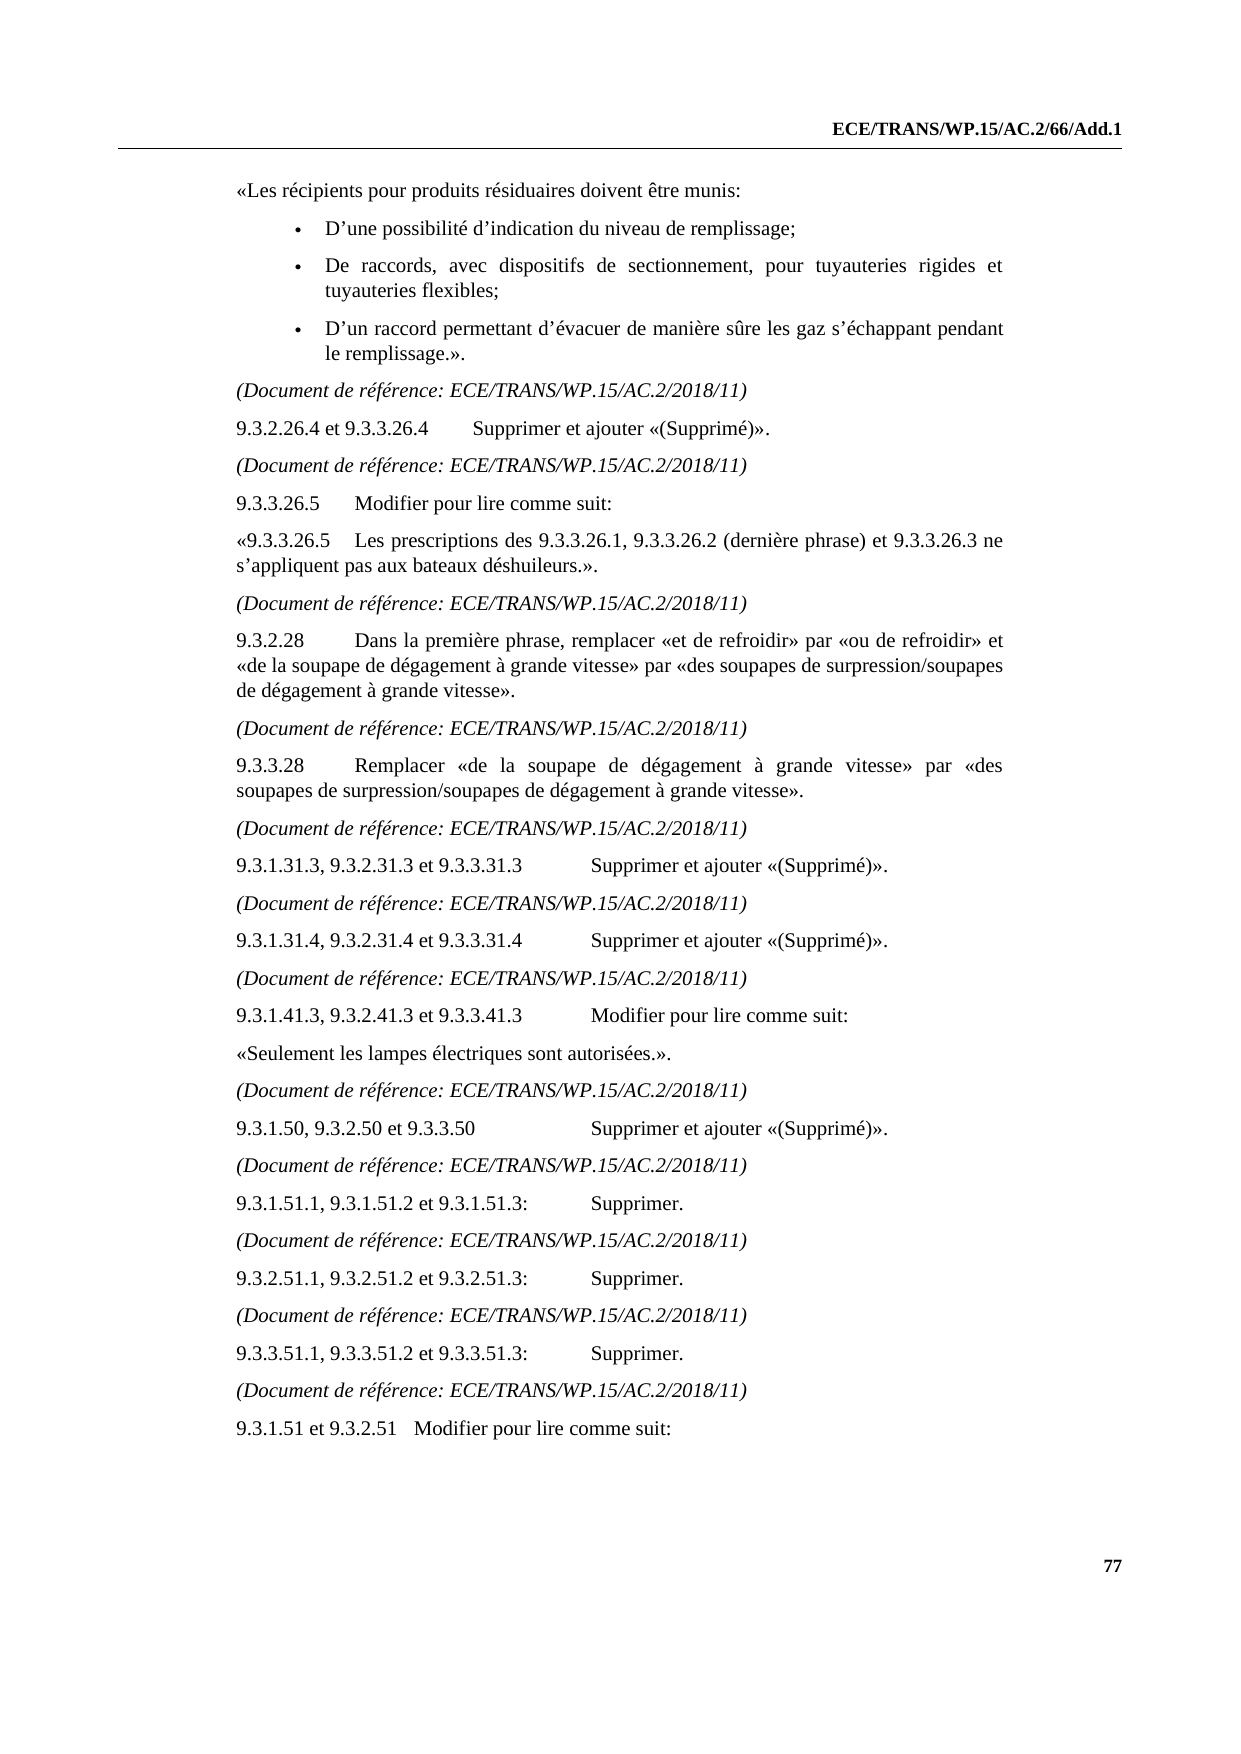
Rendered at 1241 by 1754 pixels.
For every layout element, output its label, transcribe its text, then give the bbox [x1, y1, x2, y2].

text 9.3.2.26.4 et 9.3.3.26.4 Supprimer et ajouter «(Supprimé)». [236, 415, 1004, 440]
text 9.3.1.41.3, 9.3.2.41.3 et 9.3.3.41.3 Modifier pour lire comme suit: [236, 1002, 1004, 1027]
text 9.3.1.51 et 9.3.2.51 Modifier pour lire comme suit: [236, 1415, 1004, 1440]
text «Seulement les lampes électriques sont autorisées.». [236, 1040, 1004, 1065]
text (Document de référence: ECE/TRANS/WP.15/AC.2/2018/11) [236, 1302, 1004, 1327]
text (Document de référence: ECE/TRANS/WP.15/AC.2/2018/11) [236, 590, 1004, 615]
text D’un raccord permettant d’évacuer de manière sûre les gaz s’échappant pendant le remplissage.». [295, 315, 1004, 365]
text 9.3.3.26.5 Modifier pour lire comme suit: [236, 490, 1004, 515]
text «Les récipients pour produits résiduaires doivent être munis: [236, 177, 1004, 202]
text (Document de référence: ECE/TRANS/WP.15/AC.2/2018/11) [236, 1077, 1004, 1102]
text 9.3.1.31.3, 9.3.2.31.3 et 9.3.3.31.3 Supprimer et ajouter «(Supprimé)». [236, 852, 1004, 877]
text (Document de référence: ECE/TRANS/WP.15/AC.2/2018/11) [236, 1377, 1004, 1402]
text 9.3.1.51.1, 9.3.1.51.2 et 9.3.1.51.3: Supprimer. [236, 1190, 1004, 1215]
text 9.3.3.28 Remplacer «de la soupape de dégagement à grande vitesse» par «des soupapes de surpression/soupapes de dégagement à grande vitesse». [236, 752, 1004, 802]
text 9.3.1.50, 9.3.2.50 et 9.3.3.50 Supprimer et ajouter «(Supprimé)». [236, 1115, 1004, 1140]
text (Document de référence: ECE/TRANS/WP.15/AC.2/2018/11) [236, 1227, 1004, 1252]
text 9.3.1.31.4, 9.3.2.31.4 et 9.3.3.31.4 Supprimer et ajouter «(Supprimé)». [236, 927, 1004, 952]
text «9.3.3.26.5 Les prescriptions des 9.3.3.26.1, 9.3.3.26.2 (dernière phrase) et 9.3.3.26.3 ne s’appliquent pas aux bateaux déshuileurs.». [236, 527, 1004, 577]
text De raccords, avec dispositifs de sectionnement, pour tuyauteries rigides et tuyauteries flexibles; [295, 252, 1004, 302]
text 9.3.2.28 Dans la première phrase, remplacer «et de refroidir» par «ou de refroidir» et «de la soupape de dégagement à grande vitesse» par «des soupapes de surpression/soupapes de dégagement à grande vitesse». [236, 627, 1004, 702]
text (Document de référence: ECE/TRANS/WP.15/AC.2/2018/11) [236, 815, 1004, 840]
text 9.3.3.51.1, 9.3.3.51.2 et 9.3.3.51.3: Supprimer. [236, 1340, 1004, 1365]
text (Document de référence: ECE/TRANS/WP.15/AC.2/2018/11) [236, 1152, 1004, 1177]
text (Document de référence: ECE/TRANS/WP.15/AC.2/2018/11) [236, 890, 1004, 915]
text (Document de référence: ECE/TRANS/WP.15/AC.2/2018/11) [236, 965, 1004, 990]
text (Document de référence: ECE/TRANS/WP.15/AC.2/2018/11) [236, 377, 1004, 402]
text (Document de référence: ECE/TRANS/WP.15/AC.2/2018/11) [236, 715, 1004, 740]
text D’une possibilité d’indication du niveau de remplissage; [295, 215, 1004, 240]
text (Document de référence: ECE/TRANS/WP.15/AC.2/2018/11) [236, 452, 1004, 477]
text 9.3.2.51.1, 9.3.2.51.2 et 9.3.2.51.3: Supprimer. [236, 1265, 1004, 1290]
